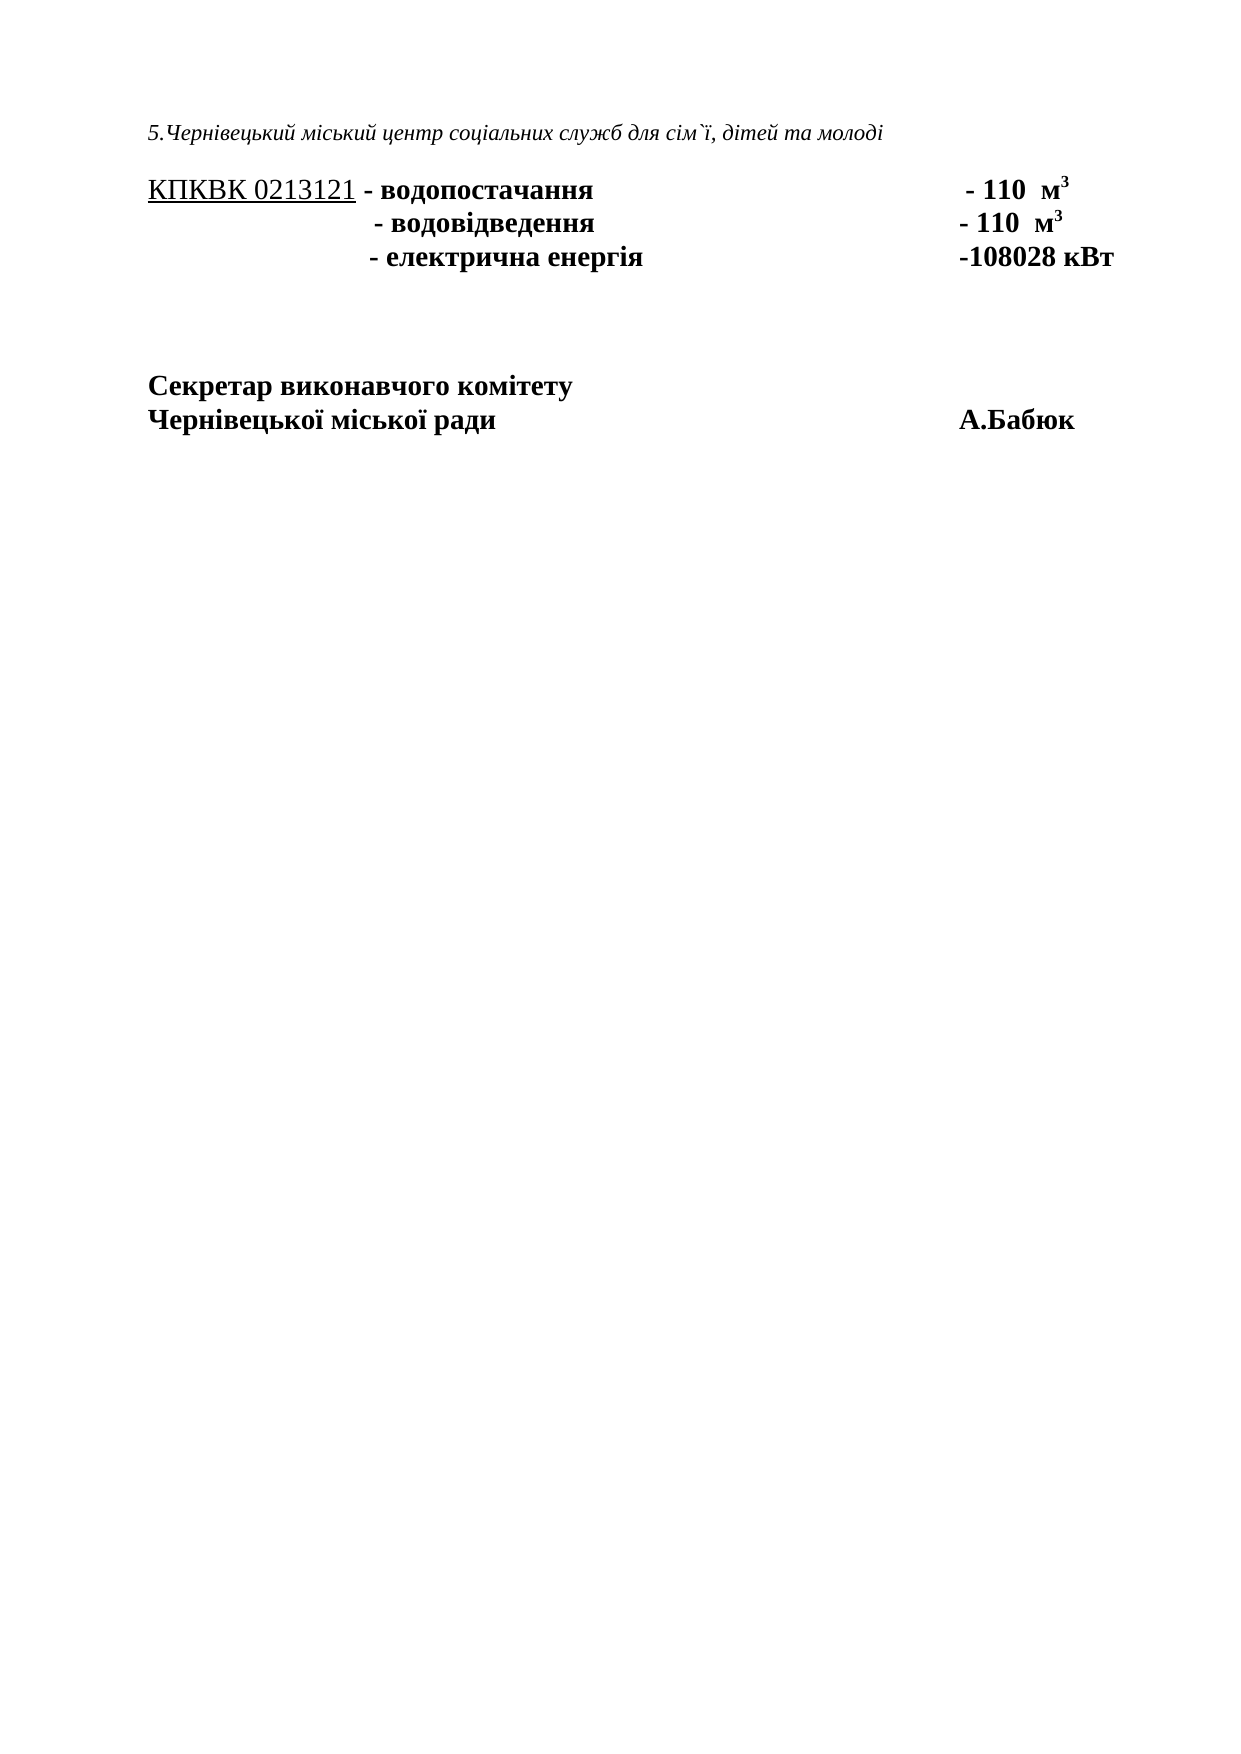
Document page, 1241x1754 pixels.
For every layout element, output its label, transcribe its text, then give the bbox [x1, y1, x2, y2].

subtitle Чернівецької міської ради А.Бабюк [148, 402, 1152, 435]
subtitle 5.Чернівецький міський центр соціальних служб для сім`ї, дітей та молоді [148, 119, 1152, 145]
subtitle Секретар виконавчого комітету [148, 368, 1152, 402]
text - водовідведення - 110 м3 [148, 205, 1152, 239]
text КПКВК 0213121 - водопостачання - 110 м3 [148, 172, 1152, 205]
text - електрична енергія -108028 кВт [148, 239, 1152, 272]
